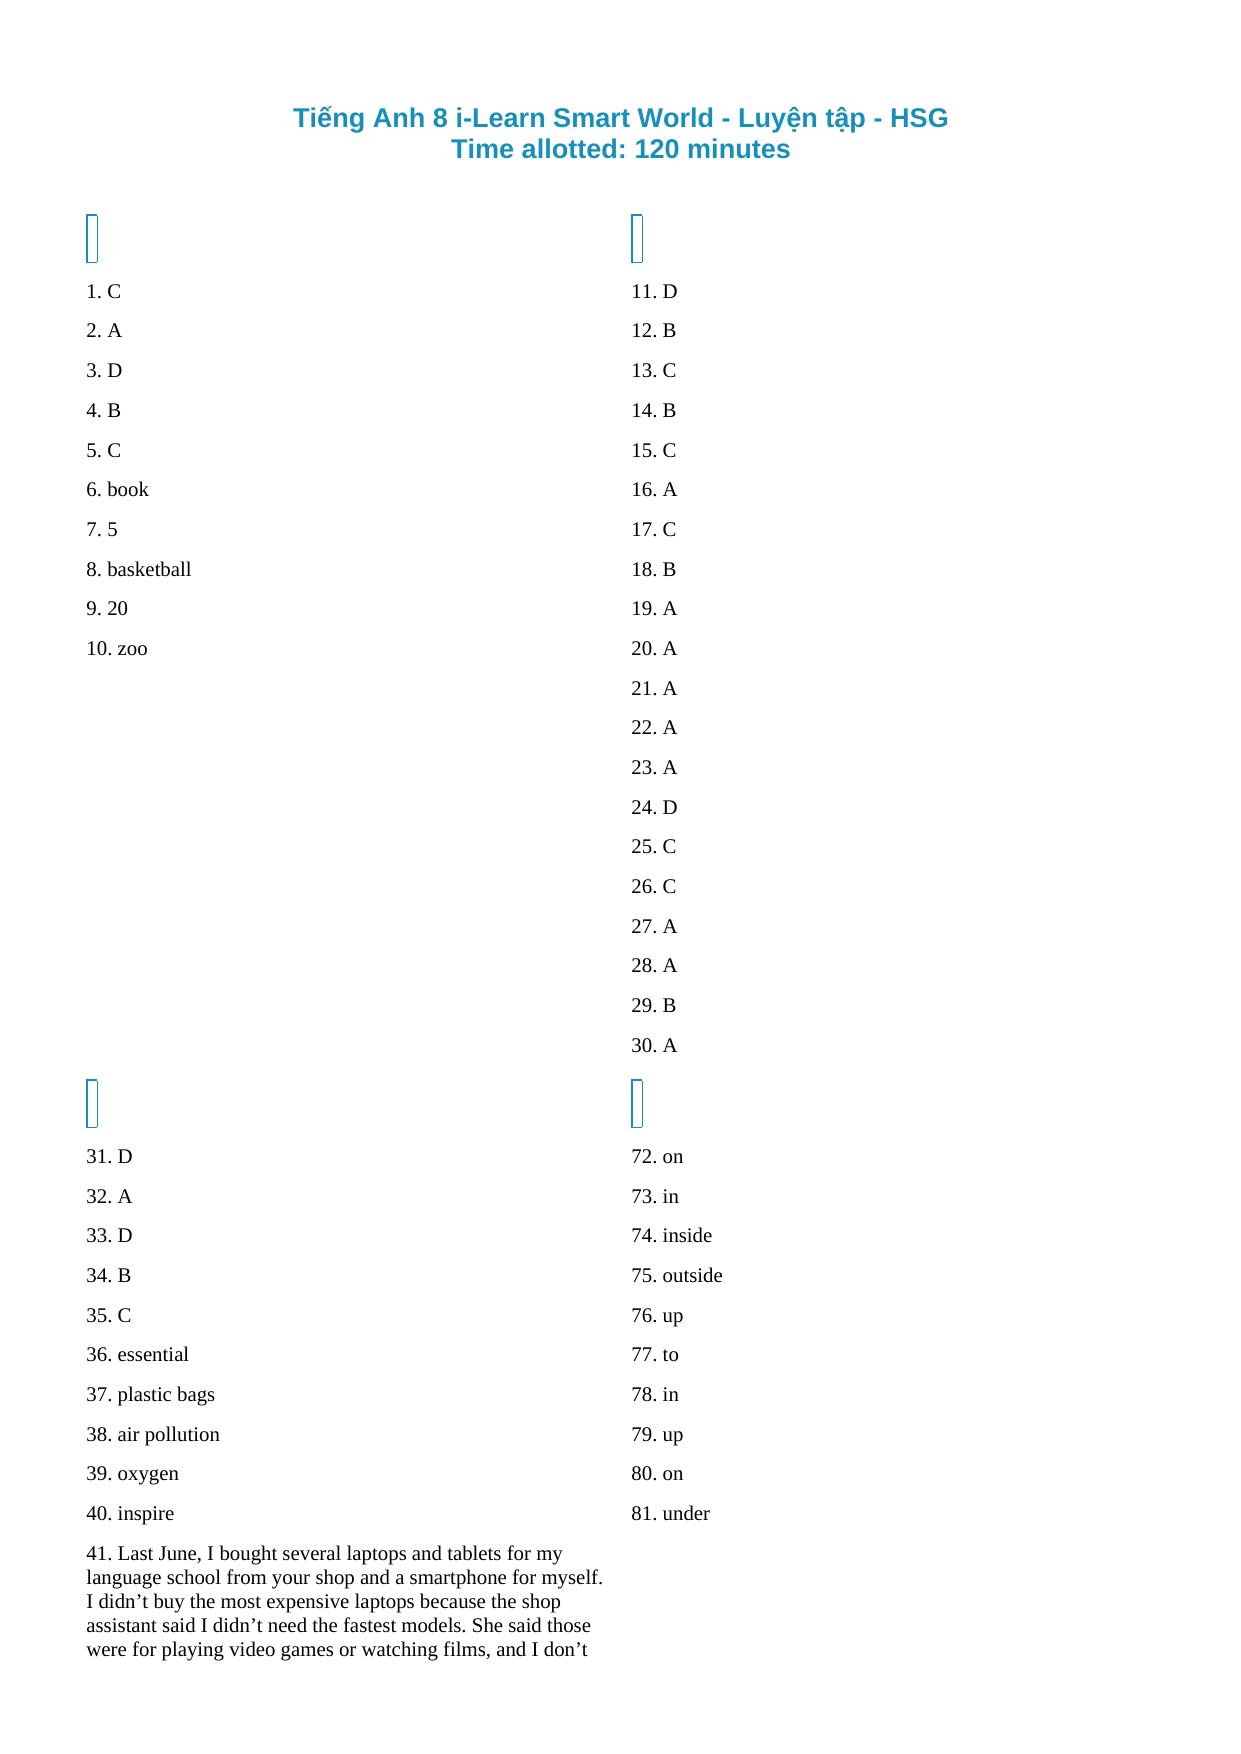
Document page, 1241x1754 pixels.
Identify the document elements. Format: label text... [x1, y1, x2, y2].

table_header Tiếng Anh 8 i-Learn Smart World - Luyện tập - HSG Time allotted: 120 minutes [77, 77, 1165, 177]
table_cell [622, 1069, 1165, 1671]
table_header 1. C 2. A 3. D 4. B 5. C 6. book 7. 5 8. basketball 9. 20 10. zoo [77, 204, 620, 1067]
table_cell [77, 1069, 620, 1671]
table_header 11. D 12. B 13. C 14. B 15. C 16. A 17. C 18. B 19. A 20. A 21. A 22. A 23. A 24. D 25. C 26. C 27. A 28. A 29. B 30. A [622, 204, 1165, 1067]
